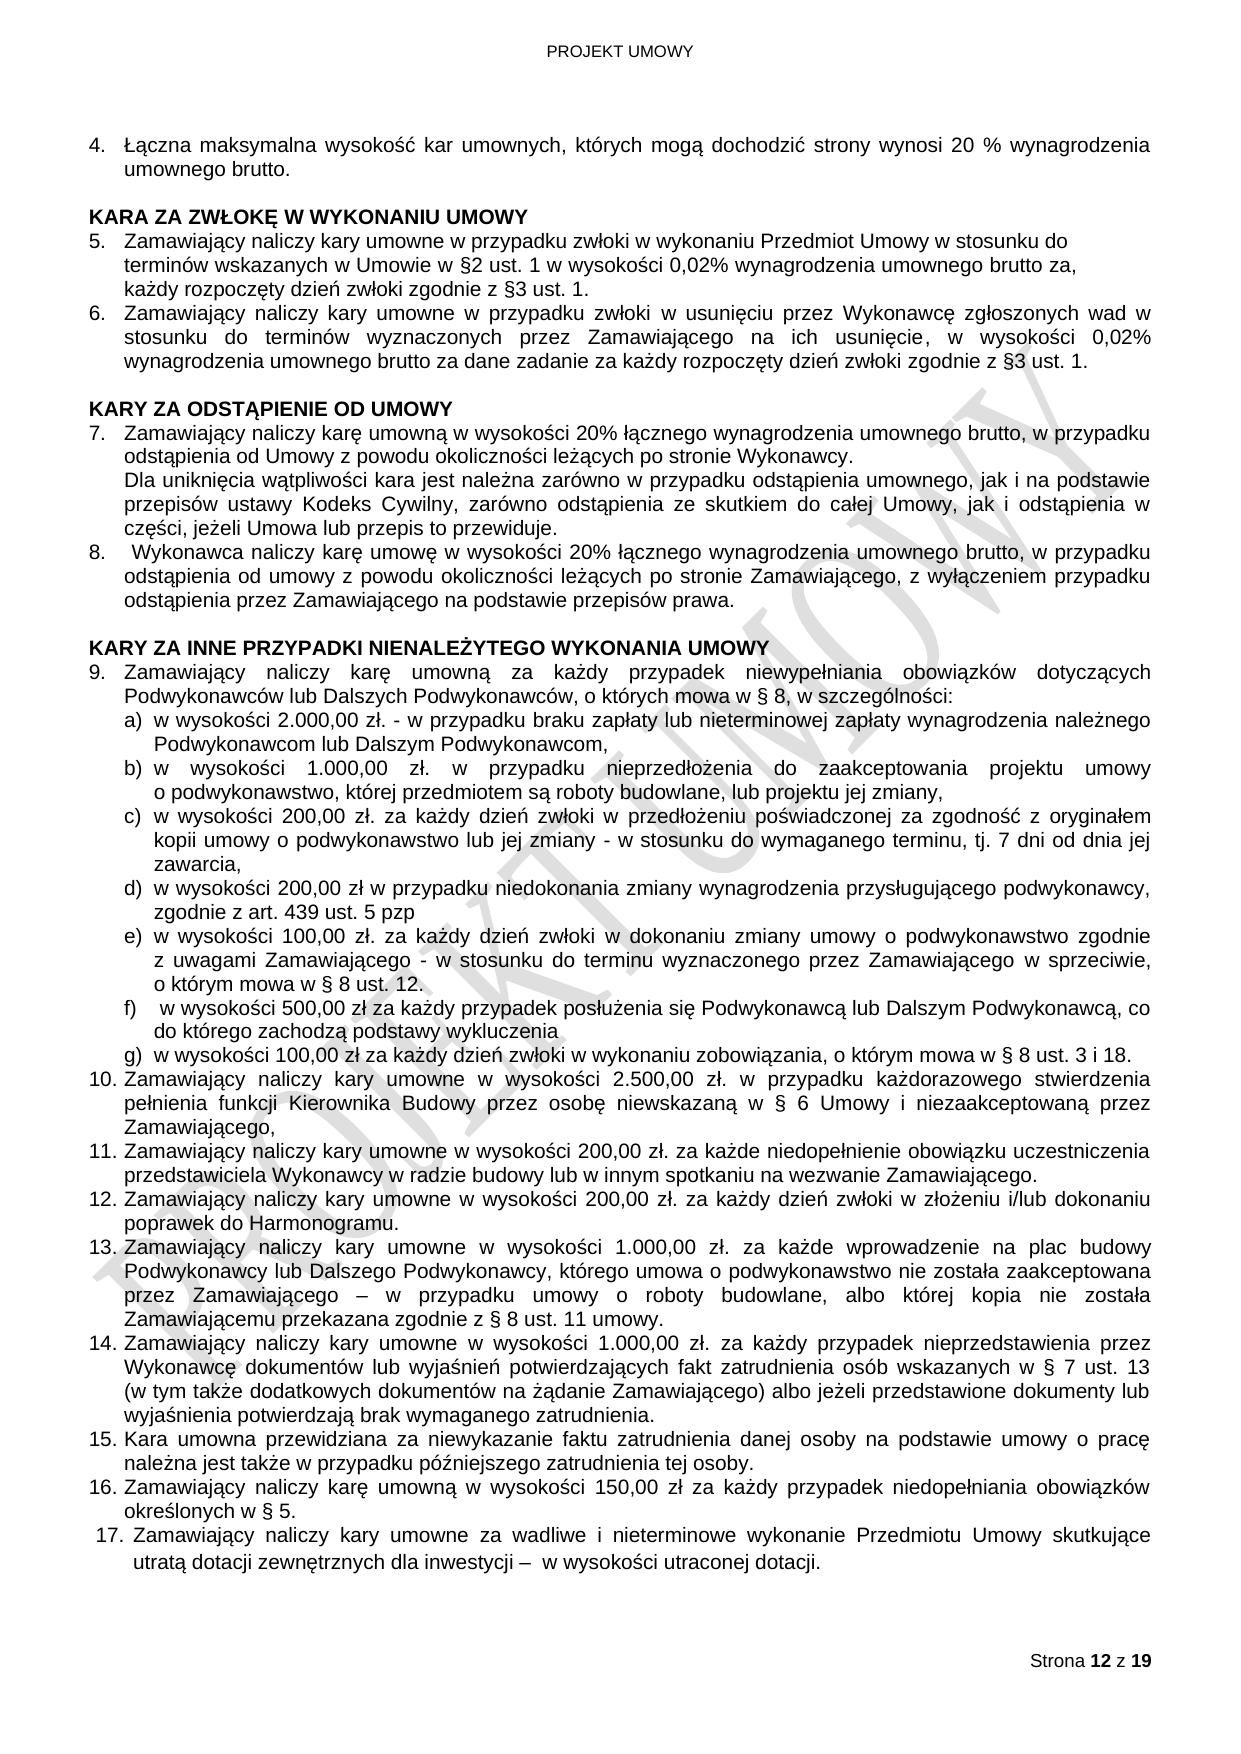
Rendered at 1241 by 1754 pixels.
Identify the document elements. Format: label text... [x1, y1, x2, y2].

text KARY ZA ODSTĄPIENIE OD UMOWY [88, 396, 1152, 420]
list w wysokości 100,00 zł za każdy dzień zwłoki w wykonaniu zobowiązania, o którym mowa w § 8 ust. 3 i 18. [124, 1043, 1152, 1067]
list Wykonawca naliczy karę umowę w wysokości 20% łącznego wynagrodzenia umownego brutto, w przypadku odstąpienia od umowy z powodu okoliczności leżących po stronie Zamawiającego, z wyłączeniem przypadku odstąpienia przez Zamawiającego na podstawie przepisów prawa. [88, 540, 1152, 612]
list Zamawiający naliczy karę umowną w wysokości 20% łącznego wynagrodzenia umownego brutto, w przypadku odstąpienia od Umowy z powodu okoliczności leżących po stronie Wykonawcy. [88, 420, 1152, 468]
list Zamawiający naliczy kary umowne w wysokości 200,00 zł. za każdy dzień zwłoki w złożeniu i/lub dokonaniu poprawek do Harmonogramu. [88, 1187, 1152, 1235]
list Zamawiający naliczy kary umowne za wadliwe i nieterminowe wykonanie Przedmiotu Umowy skutkujące utratą dotacji zewnętrznych dla inwestycji – w wysokości utraconej dotacji. [95, 1522, 1152, 1574]
text KARY ZA INNE PRZYPADKI NIENALEŻYTEGO WYKONANIA UMOWY [88, 636, 1152, 660]
list w wysokości 100,00 zł. za każdy dzień zwłoki w dokonaniu zmiany umowy o podwykonawstwo zgodnie z uwagami Zamawiającego - w stosunku do terminu wyznaczonego przez Zamawiającego w sprzeciwie, o którym mowa w § 8 ust. 12. [124, 923, 1152, 995]
list w wysokości 200,00 zł. za każdy dzień zwłoki w przedłożeniu poświadczonej za zgodność z oryginałem kopii umowy o podwykonawstwo lub jej zmiany - w stosunku do wymaganego terminu, tj. 7 dni od dnia jej zawarcia, [124, 804, 1152, 876]
list w wysokości 500,00 zł za każdy przypadek posłużenia się Podwykonawcą lub Dalszym Podwykonawcą, co do którego zachodzą podstawy wykluczenia [124, 995, 1152, 1043]
list Zamawiający naliczy kary umowne w wysokości 1.000,00 zł. za każde wprowadzenie na plac budowy Podwykonawcy lub Dalszego Podwykonawcy, którego umowa o podwykonawstwo nie została zaakceptowana przez Zamawiającego – w przypadku umowy o roboty budowlane, albo której kopia nie została Zamawiającemu przekazana zgodnie z § 8 ust. 11 umowy. [88, 1235, 1152, 1331]
list Zamawiający naliczy kary umowne w wysokości 1.000,00 zł. za każdy przypadek nieprzedstawienia przez Wykonawcę dokumentów lub wyjaśnień potwierdzających fakt zatrudnienia osób wskazanych w § 7 ust. 13 (w tym także dodatkowych dokumentów na żądanie Zamawiającego) albo jeżeli przedstawione dokumenty lub wyjaśnienia potwierdzają brak wymaganego zatrudnienia. [88, 1331, 1152, 1427]
list w wysokości 1.000,00 zł. w przypadku nieprzedłożenia do zaakceptowania projektu umowy o podwykonawstwo, której przedmiotem są roboty budowlane, lub projektu jej zmiany, [124, 756, 1152, 804]
list w wysokości 2.000,00 zł. - w przypadku braku zapłaty lub nieterminowej zapłaty wynagrodzenia należnego Podwykonawcom lub Dalszym Podwykonawcom, [124, 708, 1152, 756]
list Zamawiający naliczy karę umowną w wysokości 150,00 zł za każdy przypadek niedopełniania obowiązków określonych w § 5. [88, 1474, 1152, 1522]
text Dla uniknięcia wątpliwości kara jest należna zarówno w przypadku odstąpienia umownego, jak i na podstawie przepisów ustawy Kodeks Cywilny, zarówno odstąpienia ze skutkiem do całej Umowy, jak i odstąpienia w części, jeżeli Umowa lub przepis to przewiduje. [124, 468, 1152, 540]
text KARA ZA ZWŁOKĘ W WYKONANIU UMOWY [88, 205, 1078, 229]
list Zamawiający naliczy karę umowną za każdy przypadek niewypełniania obowiązków dotyczących Podwykonawców lub Dalszych Podwykonawców, o których mowa w § 8, w szczególności: [88, 660, 1152, 708]
list Zamawiający naliczy kary umowne w wysokości 2.500,00 zł. w przypadku każdorazowego stwierdzenia pełnienia funkcji Kierownika Budowy przez osobę niewskazaną w § 6 Umowy i niezaakceptowaną przez Zamawiającego, [88, 1067, 1152, 1139]
list Zamawiający naliczy kary umowne w przypadku zwłoki w usunięciu przez Wykonawcę zgłoszonych wad w stosunku do terminów wyznaczonych przez Zamawiającego na ich usunięcie, w wysokości 0,02% wynagrodzenia umownego brutto za dane zadanie za każdy rozpoczęty dzień zwłoki zgodnie z §3 ust. 1. [88, 301, 1152, 372]
list Kara umowna przewidziana za niewykazanie faktu zatrudnienia danej osoby na podstawie umowy o pracę należna jest także w przypadku późniejszego zatrudnienia tej osoby. [88, 1427, 1152, 1474]
list Zamawiający naliczy kary umowne w wysokości 200,00 zł. za każde niedopełnienie obowiązku uczestniczenia przedstawiciela Wykonawcy w radzie budowy lub w innym spotkaniu na wezwanie Zamawiającego. [88, 1139, 1152, 1187]
list w wysokości 200,00 zł w przypadku niedokonania zmiany wynagrodzenia przysługującego podwykonawcy, zgodnie z art. 439 ust. 5 pzp [124, 876, 1152, 923]
list Zamawiający naliczy kary umowne w przypadku zwłoki w wykonaniu Przedmiot Umowy w stosunku do [88, 229, 1078, 253]
text terminów wskazanych w Umowie w §2 ust. 1 w wysokości 0,02% wynagrodzenia umownego brutto za, każdy rozpoczęty dzień zwłoki zgodnie z §3 ust. 1. [124, 253, 1078, 301]
list Łączna maksymalna wysokość kar umownych, których mogą dochodzić strony wynosi 20 % wynagrodzenia umownego brutto. [88, 133, 1152, 181]
